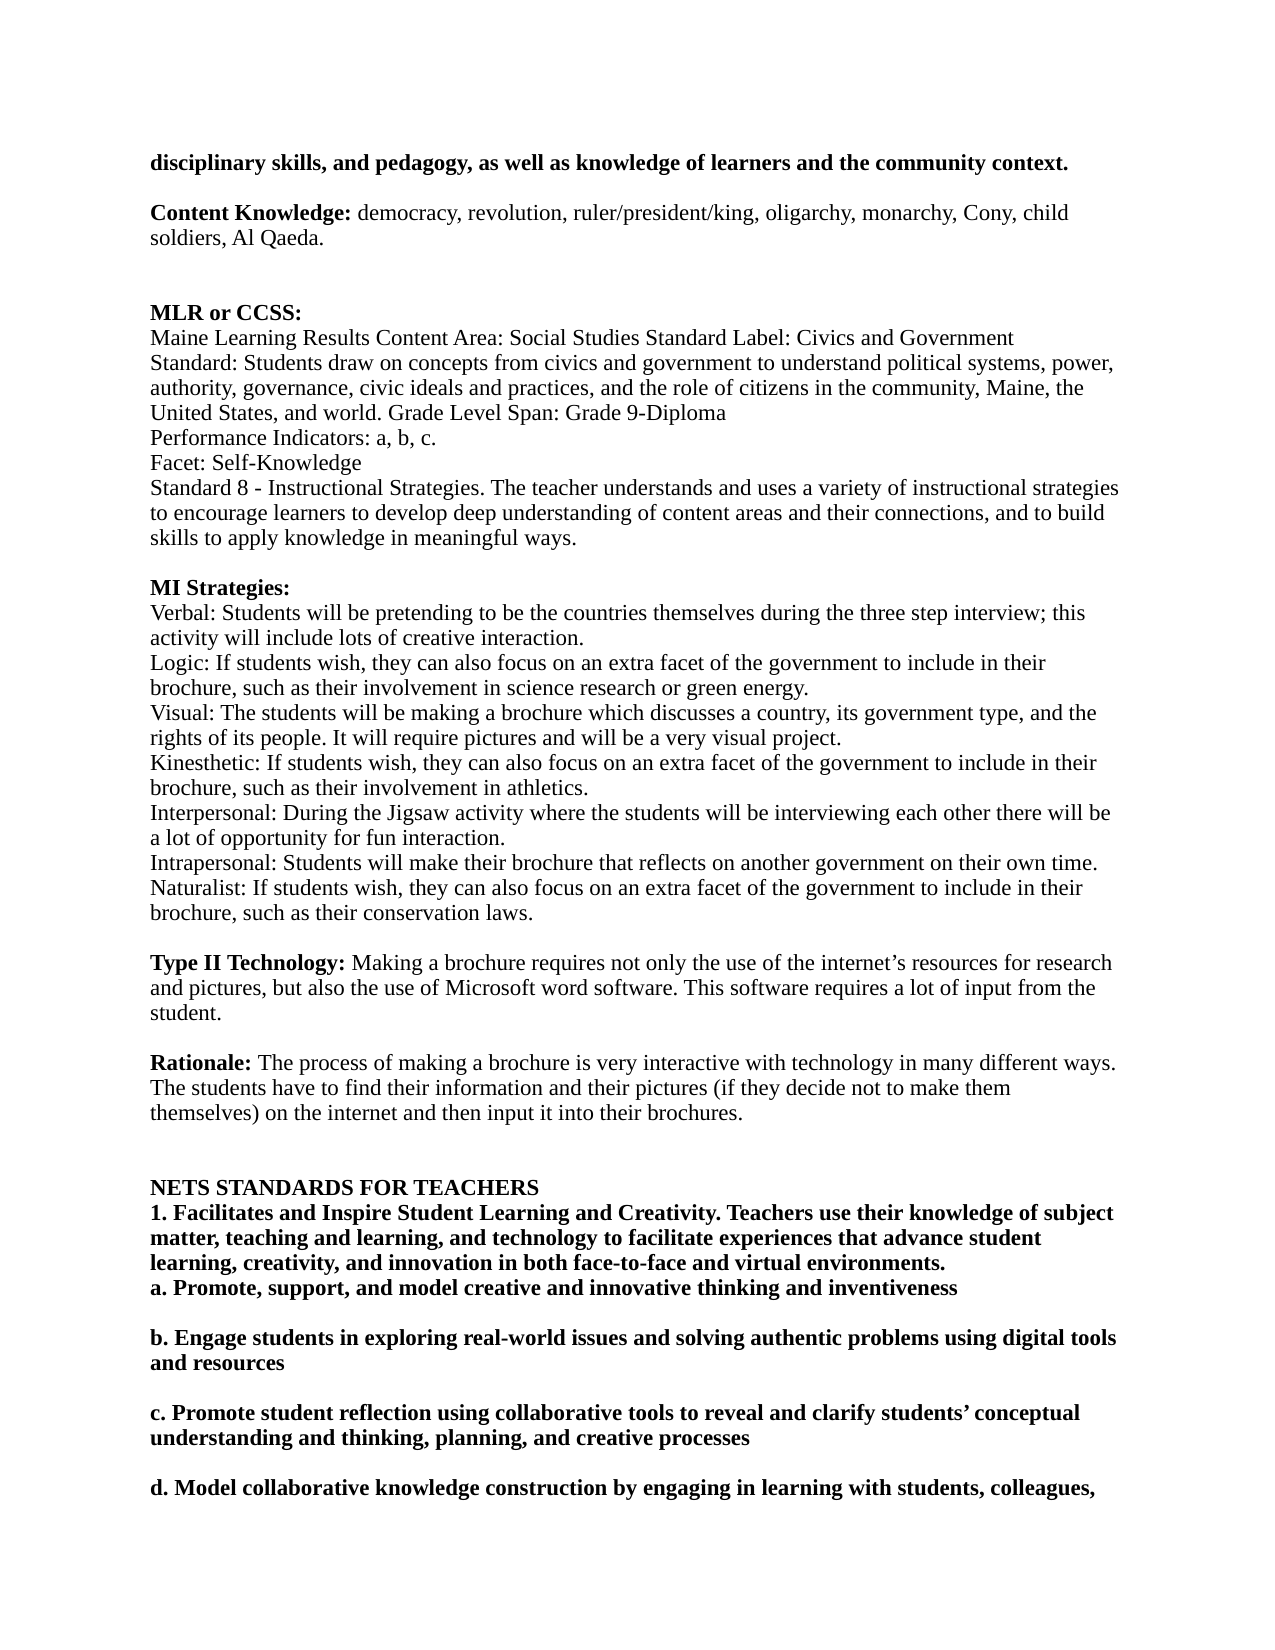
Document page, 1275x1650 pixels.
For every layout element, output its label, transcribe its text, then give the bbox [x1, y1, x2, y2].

text Interpersonal: During the Jigsaw activity where the students will be interviewing each other there will be a lot of opportunity for fun interaction. [150, 800, 1125, 850]
text Facet: Self-Knowledge [150, 450, 1125, 475]
text MLR or CCSS: [150, 300, 1125, 325]
text Intrapersonal: Students will make their brochure that reflects on another government on their own time. [150, 850, 1125, 875]
text Content Knowledge: democracy, revolution, ruler/president/king, oligarchy, monarchy, Cony, child soldiers, Al Qaeda. [150, 200, 1125, 250]
text c. Promote student reflection using collaborative tools to reveal and clarify students’ conceptual understanding and thinking, planning, and creative processes [150, 1400, 1125, 1450]
text Performance Indicators: a, b, c. [150, 425, 1125, 450]
text b. Engage students in exploring real-world issues and solving authentic problems using digital tools and resources [150, 1325, 1125, 1375]
text Kinesthetic: If students wish, they can also focus on an extra facet of the government to include in their brochure, such as their involvement in athletics. [150, 750, 1125, 800]
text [150, 1475, 1125, 1500]
text Logic: If students wish, they can also focus on an extra facet of the government to include in their brochure, such as their involvement in science research or green energy. [150, 650, 1125, 700]
text Standard 8 - Instructional Strategies. The teacher understands and uses a variety of instructional strategies to encourage learners to develop deep understanding of content areas and their connections, and to build skills to apply knowledge in meaningful ways. [150, 475, 1125, 550]
text MI Strategies: [150, 575, 1125, 600]
text Visual: The students will be making a brochure which discusses a country, its government type, and the rights of its people. It will require pictures and will be a very visual project. [150, 700, 1125, 750]
text Verbal: Students will be pretending to be the countries themselves during the three step interview; this activity will include lots of creative interaction. [150, 600, 1125, 650]
text Rationale: The process of making a brochure is very interactive with technology in many different ways. The students have to find their information and their pictures (if they decide not to make them themselves) on the internet and then input it into their brochures. [150, 1050, 1125, 1125]
text Standard: Students draw on concepts from civics and government to understand political systems, power, authority, governance, civic ideals and practices, and the role of citizens in the community, Maine, the United States, and world. Grade Level Span: Grade 9-Diploma [150, 350, 1125, 425]
text Type II Technology: Making a brochure requires not only the use of the internet’s resources for research and pictures, but also the use of Microsoft word software. This software requires a lot of input from the student. [150, 950, 1125, 1025]
text a. Promote, support, and model creative and innovative thinking and inventiveness [150, 1275, 1125, 1300]
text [150, 150, 1125, 175]
text 1. Facilitates and Inspire Student Learning and Creativity. Teachers use their knowledge of subject matter, teaching and learning, and technology to facilitate experiences that advance student learning, creativity, and innovation in both face-to-face and virtual environments. [150, 1200, 1125, 1275]
text Naturalist: If students wish, they can also focus on an extra facet of the government to include in their brochure, such as their conservation laws. [150, 875, 1125, 925]
text NETS STANDARDS FOR TEACHERS [150, 1175, 1125, 1200]
text Maine Learning Results Content Area: Social Studies Standard Label: Civics and Government [150, 325, 1125, 350]
